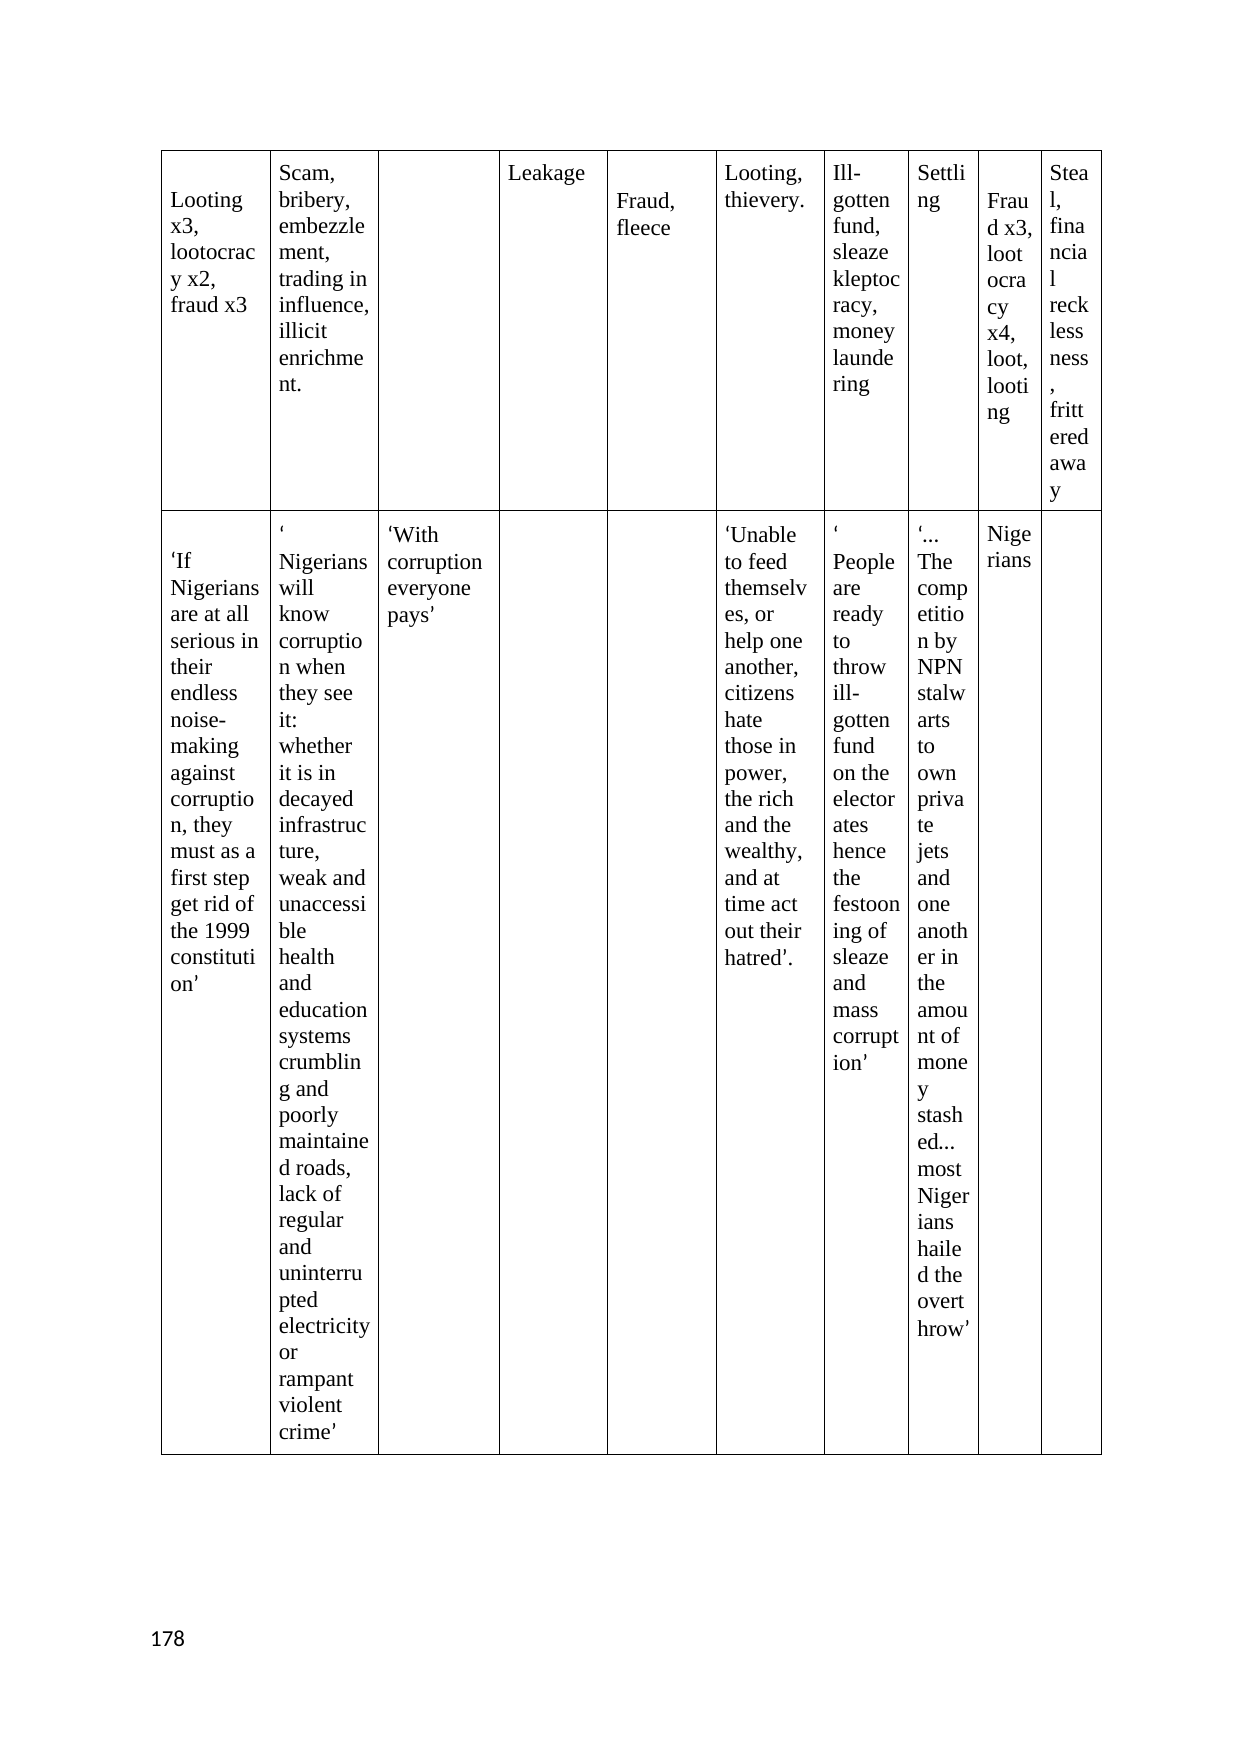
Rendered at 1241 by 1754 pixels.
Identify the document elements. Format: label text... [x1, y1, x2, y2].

table_cell Fraud, fleece [608, 151, 716, 510]
table_cell [379, 151, 499, 510]
table_cell Ill-gotten fund, sleaze kleptocracy, money laundering [825, 151, 908, 510]
table_cell Looting, thievery. [717, 151, 824, 510]
table_cell Leakage [500, 151, 607, 510]
table_cell ‘If Nigerians are at all serious in their endless noise-making against corruption, they must as a first step get rid of the 1999 constitution’ [162, 511, 270, 1454]
table_cell ‘People are ready to throw ill-gotten fund on the electorates hence the festooning of sleaze and mass corruption’ [825, 511, 908, 1454]
table_cell Scam, bribery, embezzlement, trading in influence, illicit enrichment. [271, 151, 378, 510]
table_cell ‘…The competition by NPN stalwarts to own private jets and one another in the amount of money stashed… most Nigerians hailed the overthrow’ [909, 511, 978, 1454]
table_cell Looting x3, lootocracy x2, fraud x3 [162, 151, 270, 510]
table_cell [608, 511, 716, 1454]
table_cell Steal, financial recklessness, frittered away [1042, 151, 1101, 510]
table_cell Settling [909, 151, 978, 510]
table_cell ‘Nigerians will know corruption when they see it: whether it is in decayed infrastructure, weak and unaccessible health and education systems crumbling and poorly maintained roads, lack of regular and uninterrupted electricity or rampant violent crime’ [271, 511, 378, 1454]
table_cell [1042, 511, 1101, 1454]
table_cell Fraud x3, lootocracy x4, loot, looting [979, 151, 1041, 510]
table_cell Nigerians [979, 511, 1041, 1454]
table_cell ‘Unable to feed themselves, or help one another, citizens hate those in power, the rich and the wealthy, and at time act out their hatred’. [717, 511, 824, 1454]
table_cell ‘With corruption everyone pays’ [379, 511, 499, 1454]
table_cell [500, 511, 607, 1454]
